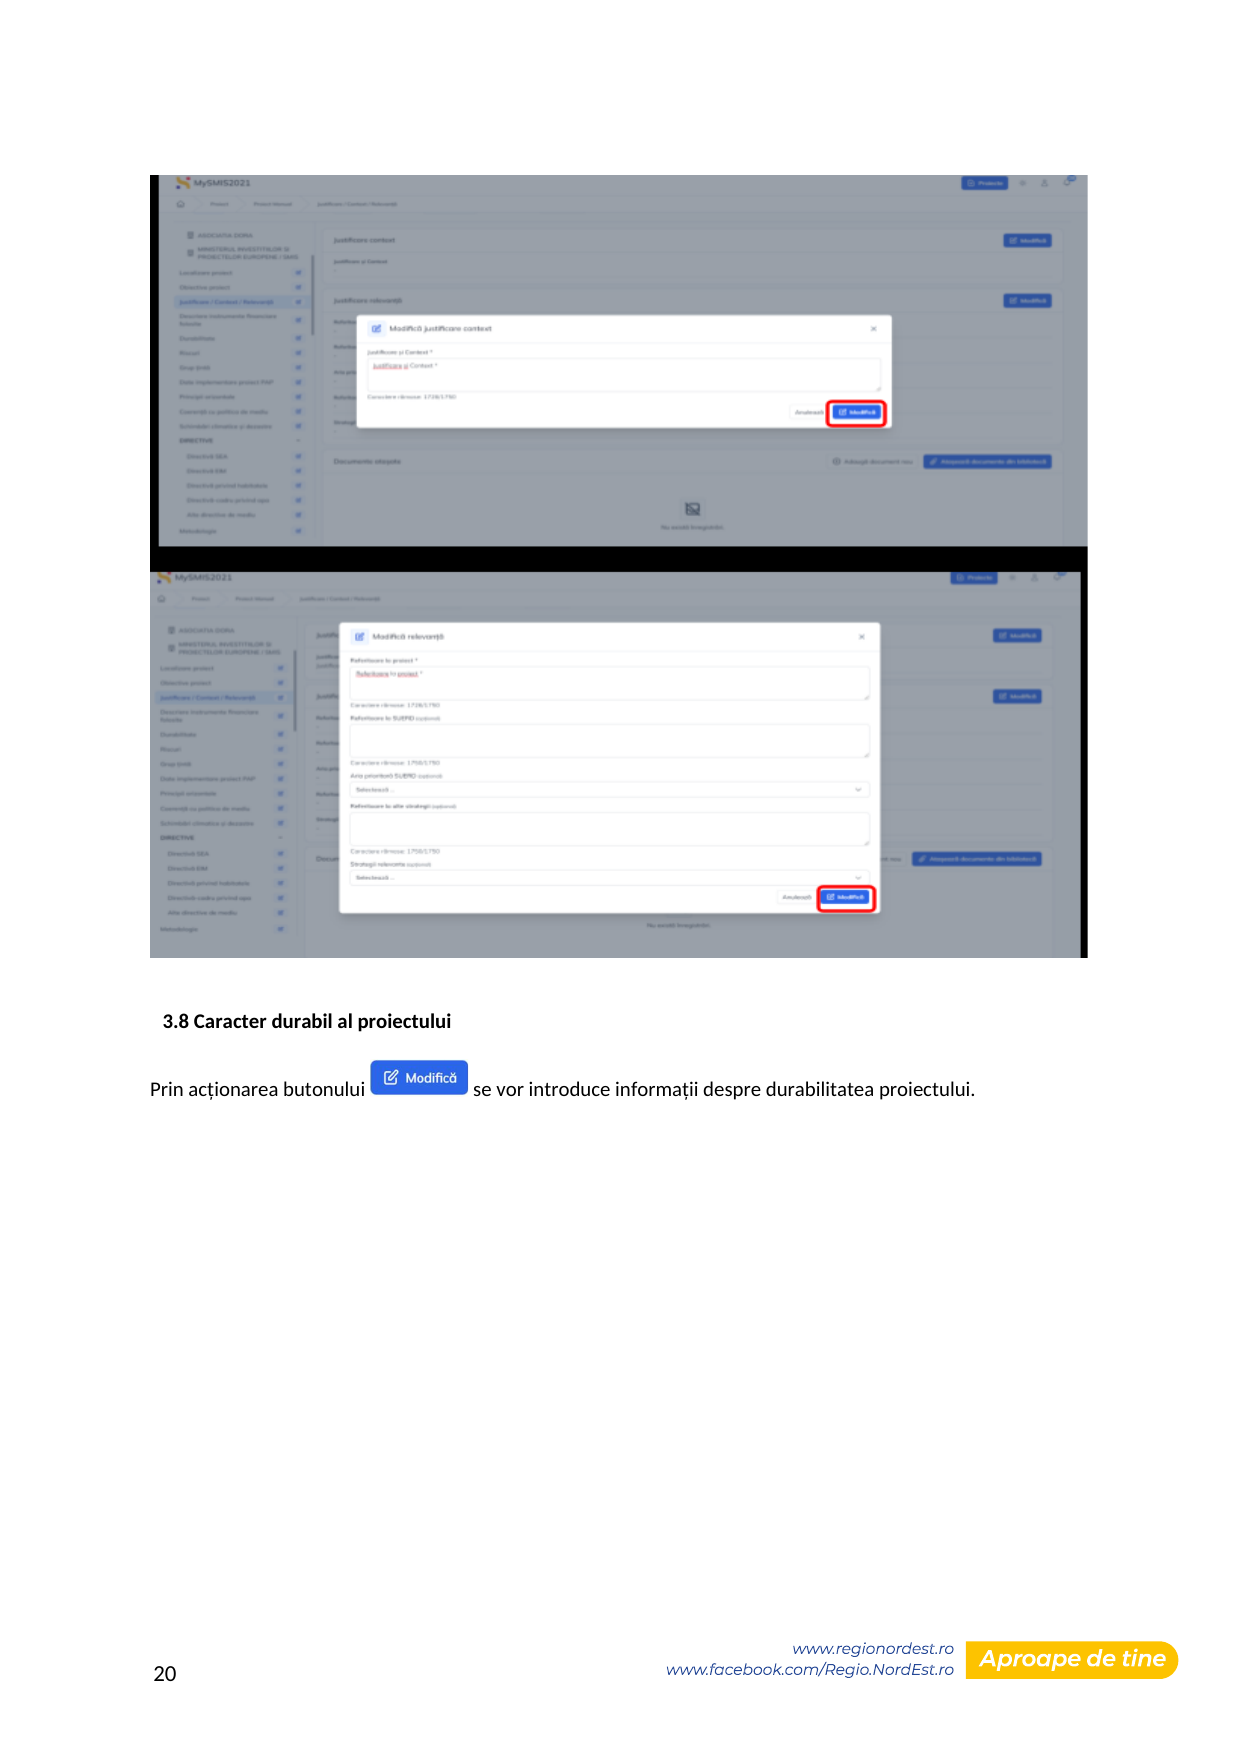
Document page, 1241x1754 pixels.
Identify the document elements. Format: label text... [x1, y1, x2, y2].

subtitle 3.8 Caracter durabil al proiectului [162, 1008, 1181, 1034]
picture [370, 1059, 469, 1097]
text Prin acționarea butonului se vor introduce informații despre durabilitatea proiectului. [150, 1059, 1181, 1102]
